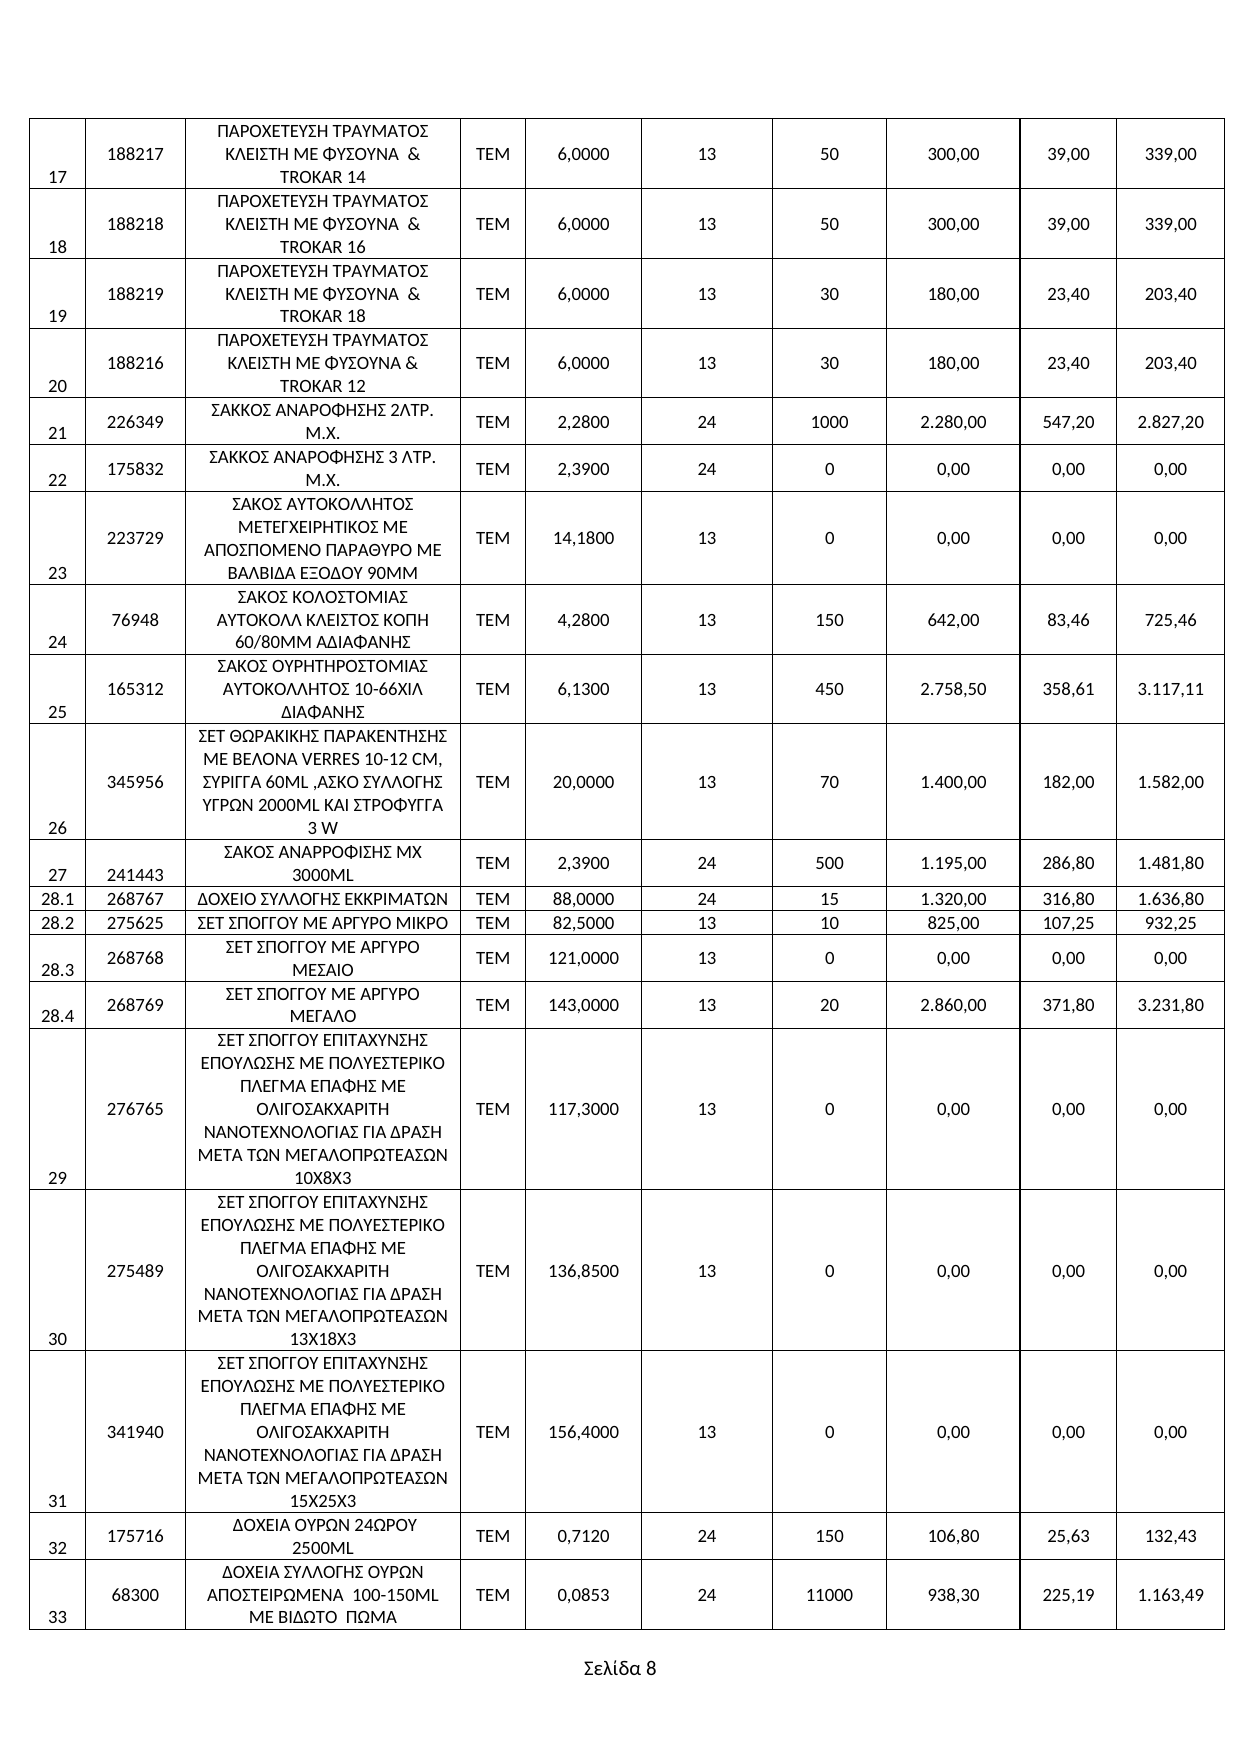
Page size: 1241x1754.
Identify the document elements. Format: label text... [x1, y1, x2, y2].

table_cell 2.280,00 [887, 398, 1019, 444]
table_cell 13 [642, 259, 772, 327]
table_cell ΔΟΧΕΙΑ ΟΥΡΩΝ 24ΩΡΟΥ 2500ML [186, 1513, 460, 1559]
table_cell 371,80 [1021, 982, 1116, 1027]
table_cell 547,20 [1021, 398, 1116, 444]
table_cell 268769 [86, 982, 185, 1027]
table_cell 28.3 [30, 935, 85, 981]
table_cell 725,46 [1117, 585, 1224, 653]
table_cell 13 [642, 329, 772, 397]
table_cell TEM [461, 1560, 525, 1628]
table_cell 0 [773, 1029, 886, 1189]
table_cell 1.400,00 [887, 724, 1019, 839]
table_cell TEM [461, 492, 525, 584]
table_cell 10 [773, 911, 886, 934]
table_cell 1.163,49 [1117, 1560, 1224, 1628]
table_cell 15 [773, 887, 886, 910]
table_cell 0,00 [1021, 1190, 1116, 1350]
table_cell 1.195,00 [887, 840, 1019, 886]
table_cell 39,00 [1021, 189, 1116, 258]
table_cell 6,0000 [526, 259, 641, 327]
table_cell 345956 [86, 724, 185, 839]
table_cell 6,0000 [526, 119, 641, 188]
table_cell 2.827,20 [1117, 398, 1224, 444]
table_cell ΔΟΧΕΙΟ ΣΥΛΛΟΓΗΣ ΕΚΚΡΙΜΑΤΩΝ [186, 887, 460, 910]
table_cell 13 [642, 585, 772, 653]
table_cell 225,19 [1021, 1560, 1116, 1628]
table_cell 20 [773, 982, 886, 1027]
table_cell 28.1 [30, 887, 85, 910]
table_cell 27 [30, 840, 85, 886]
table_cell 6,0000 [526, 189, 641, 258]
table_cell TEM [461, 840, 525, 886]
table_cell 0 [773, 935, 886, 981]
table_cell 0 [773, 1190, 886, 1350]
table_cell 117,3000 [526, 1029, 641, 1189]
table_cell TEM [461, 935, 525, 981]
table_cell 316,80 [1021, 887, 1116, 910]
table_cell ΣΑΚΚΟΣ ΑΝΑΡΟΦΗΣΗΣ 2ΛΤΡ. Μ.Χ. [186, 398, 460, 444]
table_cell 29 [30, 1029, 85, 1189]
table_cell ΠΑΡΟΧΕΤΕΥΣΗ ΤΡΑΥΜΑΤΟΣ ΚΛΕΙΣΤΗ ΜΕ ΦΥΣΟΥΝΑ & TROKAR 16 [186, 189, 460, 258]
table_cell 2,3900 [526, 445, 641, 491]
table_cell 1.582,00 [1117, 724, 1224, 839]
table_cell 275489 [86, 1190, 185, 1350]
table_cell 2,3900 [526, 840, 641, 886]
table_cell ΣΕΤ ΣΠΟΓΓΟΥ ΕΠΙΤΑΧΥΝΣΗΣ ΕΠΟΥΛΩΣΗΣ ΜΕ ΠΟΛΥΕΣΤΕΡΙΚΟ ΠΛΕΓΜΑ ΕΠΑΦΗΣ ΜΕ ΟΛΙΓΟΣΑΚΧΑΡΙΤΗ ΝΑΝΟΤΕΧΝΟΛΟΓΙΑΣ ΓΙΑ ΔΡΑΣΗ ΜΕΤΑ ΤΩΝ ΜΕΓΑΛΟΠΡΩΤΕΑΣΩΝ 15Χ25Χ3 [186, 1351, 460, 1512]
table_cell 13 [642, 492, 772, 584]
table_cell ΣΑΚΚΟΣ ΑΝΑΡΟΦΗΣΗΣ 3 ΛΤΡ. Μ.Χ. [186, 445, 460, 491]
table_cell 106,80 [887, 1513, 1019, 1559]
table_cell 30 [773, 329, 886, 397]
table_cell 26 [30, 724, 85, 839]
table_cell 0,0853 [526, 1560, 641, 1628]
table_cell 13 [642, 935, 772, 981]
table_cell 0,00 [1021, 1029, 1116, 1189]
table_cell TEM [461, 259, 525, 327]
table_cell 39,00 [1021, 119, 1116, 188]
table_cell TEM [461, 655, 525, 723]
table_cell 13 [642, 1029, 772, 1189]
table_cell TEM [461, 887, 525, 910]
table_cell TEM [461, 911, 525, 934]
table_cell 30 [773, 259, 886, 327]
table_cell TEM [461, 1351, 525, 1512]
table_cell 182,00 [1021, 724, 1116, 839]
table_cell 143,0000 [526, 982, 641, 1027]
table_cell 24 [30, 585, 85, 653]
table_cell 107,25 [1021, 911, 1116, 934]
table_cell 13 [642, 982, 772, 1027]
table_cell 28.4 [30, 982, 85, 1027]
table_cell 226349 [86, 398, 185, 444]
table_cell 21 [30, 398, 85, 444]
table_cell 13 [642, 911, 772, 934]
table_cell 642,00 [887, 585, 1019, 653]
table_cell ΠΑΡΟΧΕΤΕΥΣΗ ΤΡΑΥΜΑΤΟΣ ΚΛΕΙΣΤΗ ΜΕ ΦΥΣΟΥΝΑ & TROKAR 14 [186, 119, 460, 188]
table_cell 24 [642, 887, 772, 910]
table_cell 13 [642, 655, 772, 723]
table_cell 0,00 [887, 1190, 1019, 1350]
table_cell 1.481,80 [1117, 840, 1224, 886]
table_cell 23 [30, 492, 85, 584]
table_cell 19 [30, 259, 85, 327]
table_cell 0,00 [1117, 1351, 1224, 1512]
table_cell 358,61 [1021, 655, 1116, 723]
table_cell 150 [773, 585, 886, 653]
table_cell 13 [642, 1190, 772, 1350]
table_cell TEM [461, 1513, 525, 1559]
table_cell 223729 [86, 492, 185, 584]
table_cell 150 [773, 1513, 886, 1559]
table_cell 268767 [86, 887, 185, 910]
table_cell 938,30 [887, 1560, 1019, 1628]
table_cell 17 [30, 119, 85, 188]
table_cell ΣΕΤ ΣΠΟΓΓΟΥ ΜΕ ΑΡΓΥΡΟ ΜΕΓΑΛΟ [186, 982, 460, 1027]
table_cell 24 [642, 840, 772, 886]
table_cell ΔΟΧΕΙΑ ΣΥΛΛΟΓΗΣ ΟΥΡΩΝ ΑΠΟΣΤΕΙΡΩΜΕΝΑ 100-150ML ΜΕ ΒΙΔΩΤΟ ΠΩΜΑ [186, 1560, 460, 1628]
table_cell TEM [461, 724, 525, 839]
table_cell 300,00 [887, 119, 1019, 188]
table_cell 0 [773, 1351, 886, 1512]
table_cell 0,00 [1021, 935, 1116, 981]
table_cell ΣΑΚΟΣ ΑΥΤΟΚΟΛΛΗΤΟΣ ΜΕΤΕΓΧΕΙΡΗΤΙΚΟΣ ΜΕ ΑΠΟΣΠΟΜΕΝΟ ΠΑΡΑΘΥΡΟ ΜΕ ΒΑΛΒΙΔΑ ΕΞΟΔΟΥ 90ΜΜ [186, 492, 460, 584]
table_cell 180,00 [887, 259, 1019, 327]
table_cell 24 [642, 445, 772, 491]
table_cell TEM [461, 585, 525, 653]
table_cell 275625 [86, 911, 185, 934]
table_cell 13 [642, 1351, 772, 1512]
table_cell 268768 [86, 935, 185, 981]
table_cell 25 [30, 655, 85, 723]
table_cell 339,00 [1117, 189, 1224, 258]
table_cell 0 [773, 492, 886, 584]
table_cell 241443 [86, 840, 185, 886]
table_cell 0,00 [1021, 492, 1116, 584]
table_cell 30 [30, 1190, 85, 1350]
table_cell 2.758,50 [887, 655, 1019, 723]
table_cell 6,1300 [526, 655, 641, 723]
table_cell TEM [461, 1029, 525, 1189]
table_cell 0,7120 [526, 1513, 641, 1559]
table_cell 3.117,11 [1117, 655, 1224, 723]
table_cell ΣΑΚΟΣ ΟΥΡΗΤΗΡΟΣΤΟΜΙΑΣ ΑΥΤΟΚΟΛΛΗΤΟΣ 10-66ΧΙΛ ΔΙΑΦΑΝΗΣ [186, 655, 460, 723]
table_cell 88,0000 [526, 887, 641, 910]
table_cell 500 [773, 840, 886, 886]
table_cell ΣΑΚΟΣ ΚΟΛΟΣΤΟΜΙΑΣ ΑΥΤΟΚΟΛΛ ΚΛΕΙΣΤΟΣ ΚΟΠΗ 60/80ΜΜ ΑΔΙΑΦΑΝΗΣ [186, 585, 460, 653]
table_cell 1.320,00 [887, 887, 1019, 910]
table_cell TEM [461, 329, 525, 397]
table_cell 50 [773, 189, 886, 258]
table_cell 18 [30, 189, 85, 258]
table_cell 83,46 [1021, 585, 1116, 653]
table_cell 3.231,80 [1117, 982, 1224, 1027]
table_cell 0,00 [1117, 492, 1224, 584]
table_cell 286,80 [1021, 840, 1116, 886]
table_cell 165312 [86, 655, 185, 723]
table_cell 188217 [86, 119, 185, 188]
table_cell 276765 [86, 1029, 185, 1189]
table_cell 300,00 [887, 189, 1019, 258]
table_cell 25,63 [1021, 1513, 1116, 1559]
table_cell 0,00 [1021, 1351, 1116, 1512]
table_cell 203,40 [1117, 329, 1224, 397]
table_cell 0,00 [887, 445, 1019, 491]
table_cell 0,00 [887, 1029, 1019, 1189]
table_cell 0,00 [1021, 445, 1116, 491]
table_cell 68300 [86, 1560, 185, 1628]
table_cell ΠΑΡΟΧΕΤΕΥΣΗ ΤΡΑΥΜΑΤΟΣ ΚΛΕΙΣΤΗ ΜΕ ΦΥΣΟΥΝΑ & TROKAR 12 [186, 329, 460, 397]
table_cell 20 [30, 329, 85, 397]
table_cell 13 [642, 119, 772, 188]
table_cell 175716 [86, 1513, 185, 1559]
table_cell ΣΕΤ ΘΩΡΑΚΙΚΗΣ ΠΑΡΑΚΕΝΤΗΣΗΣ ΜΕ ΒΕΛΟΝΑ VERRES 10-12 CM, ΣΥΡΙΓΓΑ 60ML ,ΑΣΚΟ ΣΥΛΛΟΓΗΣ ΥΓΡΩΝ 2000ML ΚΑΙ ΣΤΡΟΦΥΓΓΑ 3 W [186, 724, 460, 839]
table_cell 132,43 [1117, 1513, 1224, 1559]
table_cell 2,2800 [526, 398, 641, 444]
table_cell 188218 [86, 189, 185, 258]
table_cell ΣΕΤ ΣΠΟΓΓΟΥ ΕΠΙΤΑΧΥΝΣΗΣ ΕΠΟΥΛΩΣΗΣ ΜΕ ΠΟΛΥΕΣΤΕΡΙΚΟ ΠΛΕΓΜΑ ΕΠΑΦΗΣ ΜΕ ΟΛΙΓΟΣΑΚΧΑΡΙΤΗ ΝΑΝΟΤΕΧΝΟΛΟΓΙΑΣ ΓΙΑ ΔΡΑΣΗ ΜΕΤΑ ΤΩΝ ΜΕΓΑΛΟΠΡΩΤΕΑΣΩΝ 13Χ18Χ3 [186, 1190, 460, 1350]
table_cell 121,0000 [526, 935, 641, 981]
table_cell ΣΕΤ ΣΠΟΓΓΟΥ ΕΠΙΤΑΧΥΝΣΗΣ ΕΠΟΥΛΩΣΗΣ ΜΕ ΠΟΛΥΕΣΤΕΡΙΚΟ ΠΛΕΓΜΑ ΕΠΑΦΗΣ ΜΕ ΟΛΙΓΟΣΑΚΧΑΡΙΤΗ ΝΑΝΟΤΕΧΝΟΛΟΓΙΑΣ ΓΙΑ ΔΡΑΣΗ ΜΕΤΑ ΤΩΝ ΜΕΓΑΛΟΠΡΩΤΕΑΣΩΝ 10Χ8Χ3 [186, 1029, 460, 1189]
table_cell 23,40 [1021, 259, 1116, 327]
table_cell 188219 [86, 259, 185, 327]
table_cell ΠΑΡΟΧΕΤΕΥΣΗ ΤΡΑΥΜΑΤΟΣ ΚΛΕΙΣΤΗ ΜΕ ΦΥΣΟΥΝΑ & TROKAR 18 [186, 259, 460, 327]
table_cell 2.860,00 [887, 982, 1019, 1027]
table_cell 20,0000 [526, 724, 641, 839]
table_cell 339,00 [1117, 119, 1224, 188]
table_cell 188216 [86, 329, 185, 397]
table_cell TEM [461, 398, 525, 444]
table_cell 24 [642, 1560, 772, 1628]
table_cell 14,1800 [526, 492, 641, 584]
table_cell 0,00 [887, 935, 1019, 981]
table_cell 33 [30, 1560, 85, 1628]
table_cell 341940 [86, 1351, 185, 1512]
table_cell 28.2 [30, 911, 85, 934]
table_cell 203,40 [1117, 259, 1224, 327]
table_cell 13 [642, 724, 772, 839]
table_cell ΣΑΚΟΣ ΑΝΑΡΡΟΦΙΣΗΣ ΜΧ 3000ML [186, 840, 460, 886]
table_cell TEM [461, 119, 525, 188]
table_cell 24 [642, 398, 772, 444]
table_cell 32 [30, 1513, 85, 1559]
table_cell 1.636,80 [1117, 887, 1224, 910]
table_cell 31 [30, 1351, 85, 1512]
table_cell 825,00 [887, 911, 1019, 934]
table_cell 932,25 [1117, 911, 1224, 934]
table_cell 6,0000 [526, 329, 641, 397]
table_cell 11000 [773, 1560, 886, 1628]
table_cell 175832 [86, 445, 185, 491]
table_cell 0,00 [887, 492, 1019, 584]
table_cell 0,00 [1117, 1029, 1224, 1189]
table_cell 0,00 [887, 1351, 1019, 1512]
table_cell ΣΕΤ ΣΠΟΓΓΟΥ ΜΕ ΑΡΓΥΡΟ ΜΕΣΑΙΟ [186, 935, 460, 981]
table_cell TEM [461, 445, 525, 491]
table_cell 0,00 [1117, 445, 1224, 491]
table_cell 50 [773, 119, 886, 188]
table_cell TEM [461, 1190, 525, 1350]
table_cell 23,40 [1021, 329, 1116, 397]
table_cell 180,00 [887, 329, 1019, 397]
table_cell 24 [642, 1513, 772, 1559]
table_cell 450 [773, 655, 886, 723]
table_cell 136,8500 [526, 1190, 641, 1350]
table_cell 22 [30, 445, 85, 491]
table_cell 0,00 [1117, 1190, 1224, 1350]
table_cell 70 [773, 724, 886, 839]
table_cell 0 [773, 445, 886, 491]
table_cell 13 [642, 189, 772, 258]
table_cell 0,00 [1117, 935, 1224, 981]
table_cell ΣΕΤ ΣΠΟΓΓΟΥ ΜΕ ΑΡΓΥΡΟ ΜΙΚΡΟ [186, 911, 460, 934]
table_cell 4,2800 [526, 585, 641, 653]
table_cell 156,4000 [526, 1351, 641, 1512]
table_cell TEM [461, 189, 525, 258]
table_cell 82,5000 [526, 911, 641, 934]
table_cell 1000 [773, 398, 886, 444]
table_cell 76948 [86, 585, 185, 653]
table_cell TEM [461, 982, 525, 1027]
